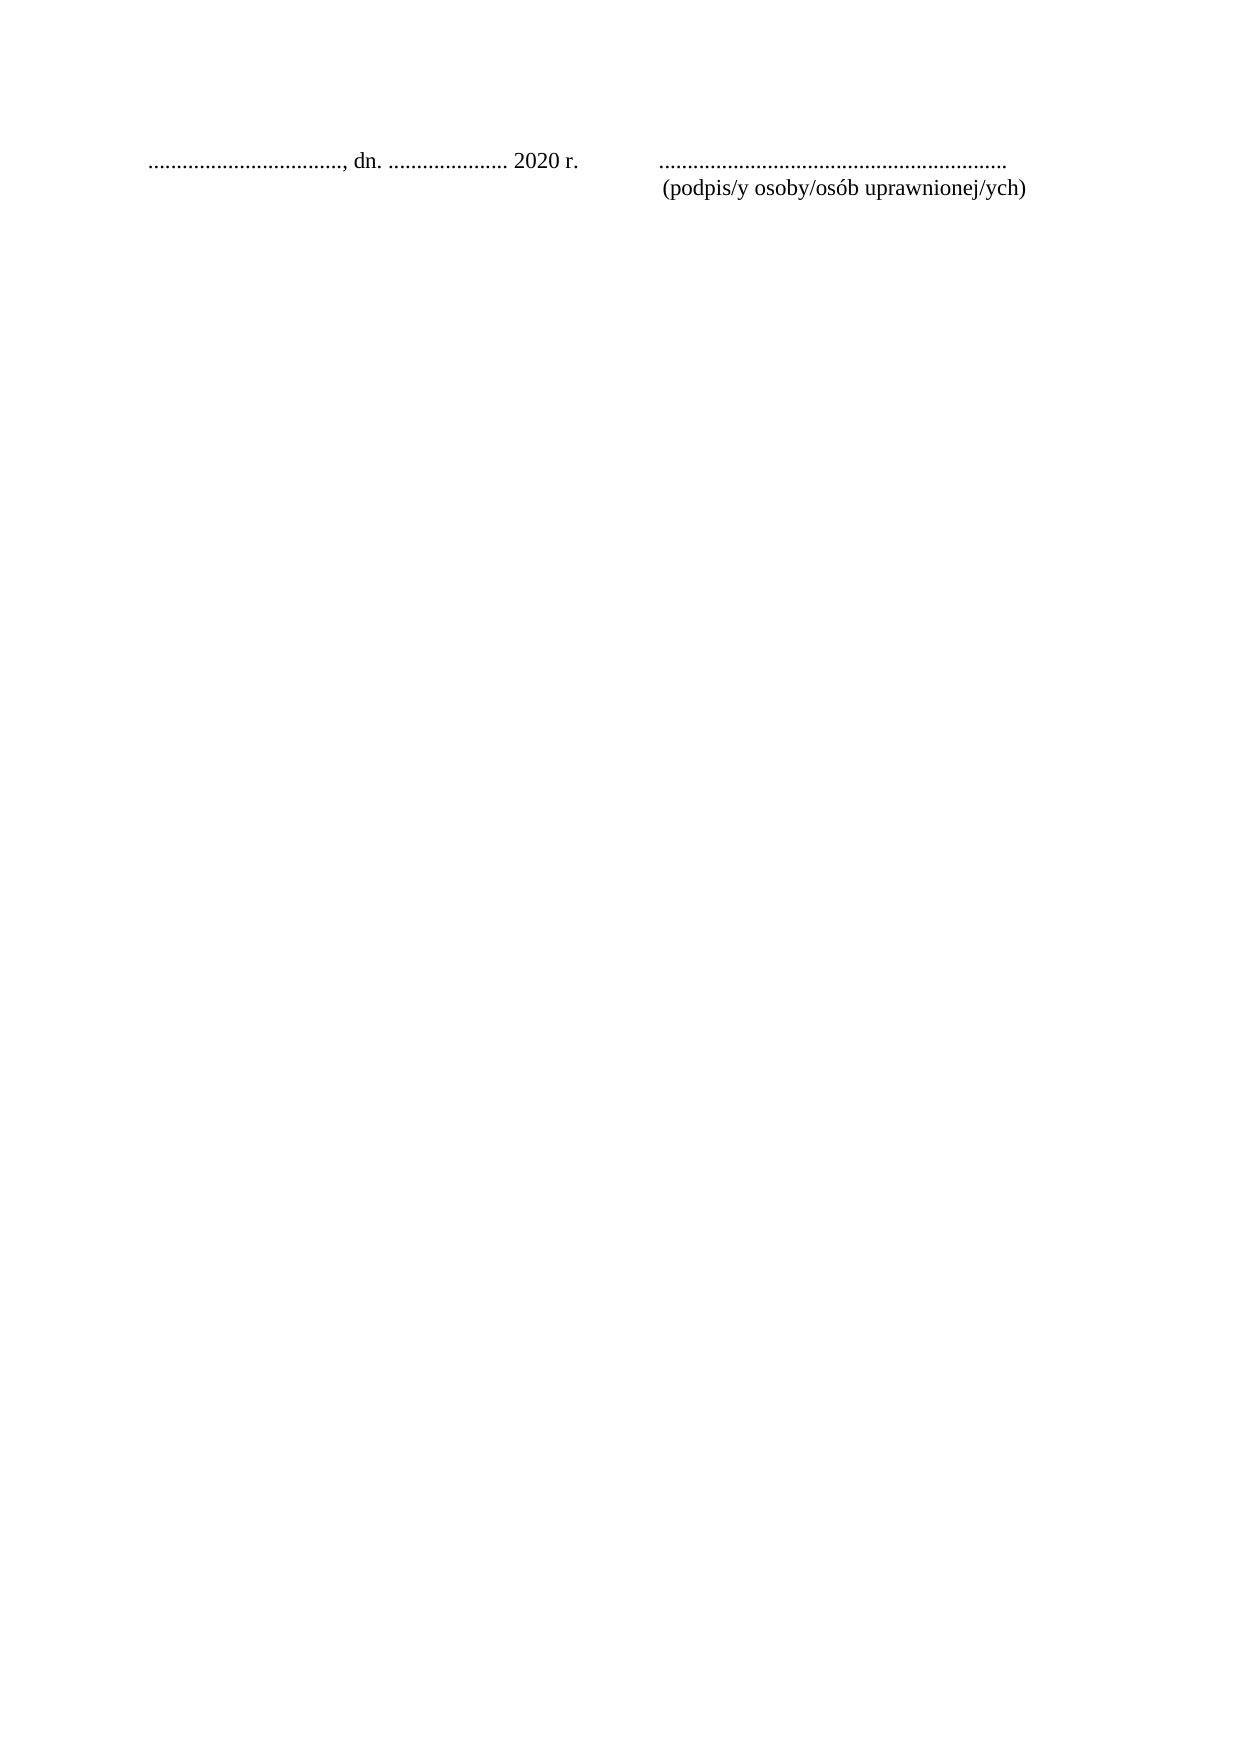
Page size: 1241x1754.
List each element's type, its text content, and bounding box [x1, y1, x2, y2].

text (podpis/y osoby/osób uprawnionej/ych) [148, 174, 1093, 200]
text .................................., dn. ..................... 2020 r. ............................................................. [148, 148, 1093, 174]
